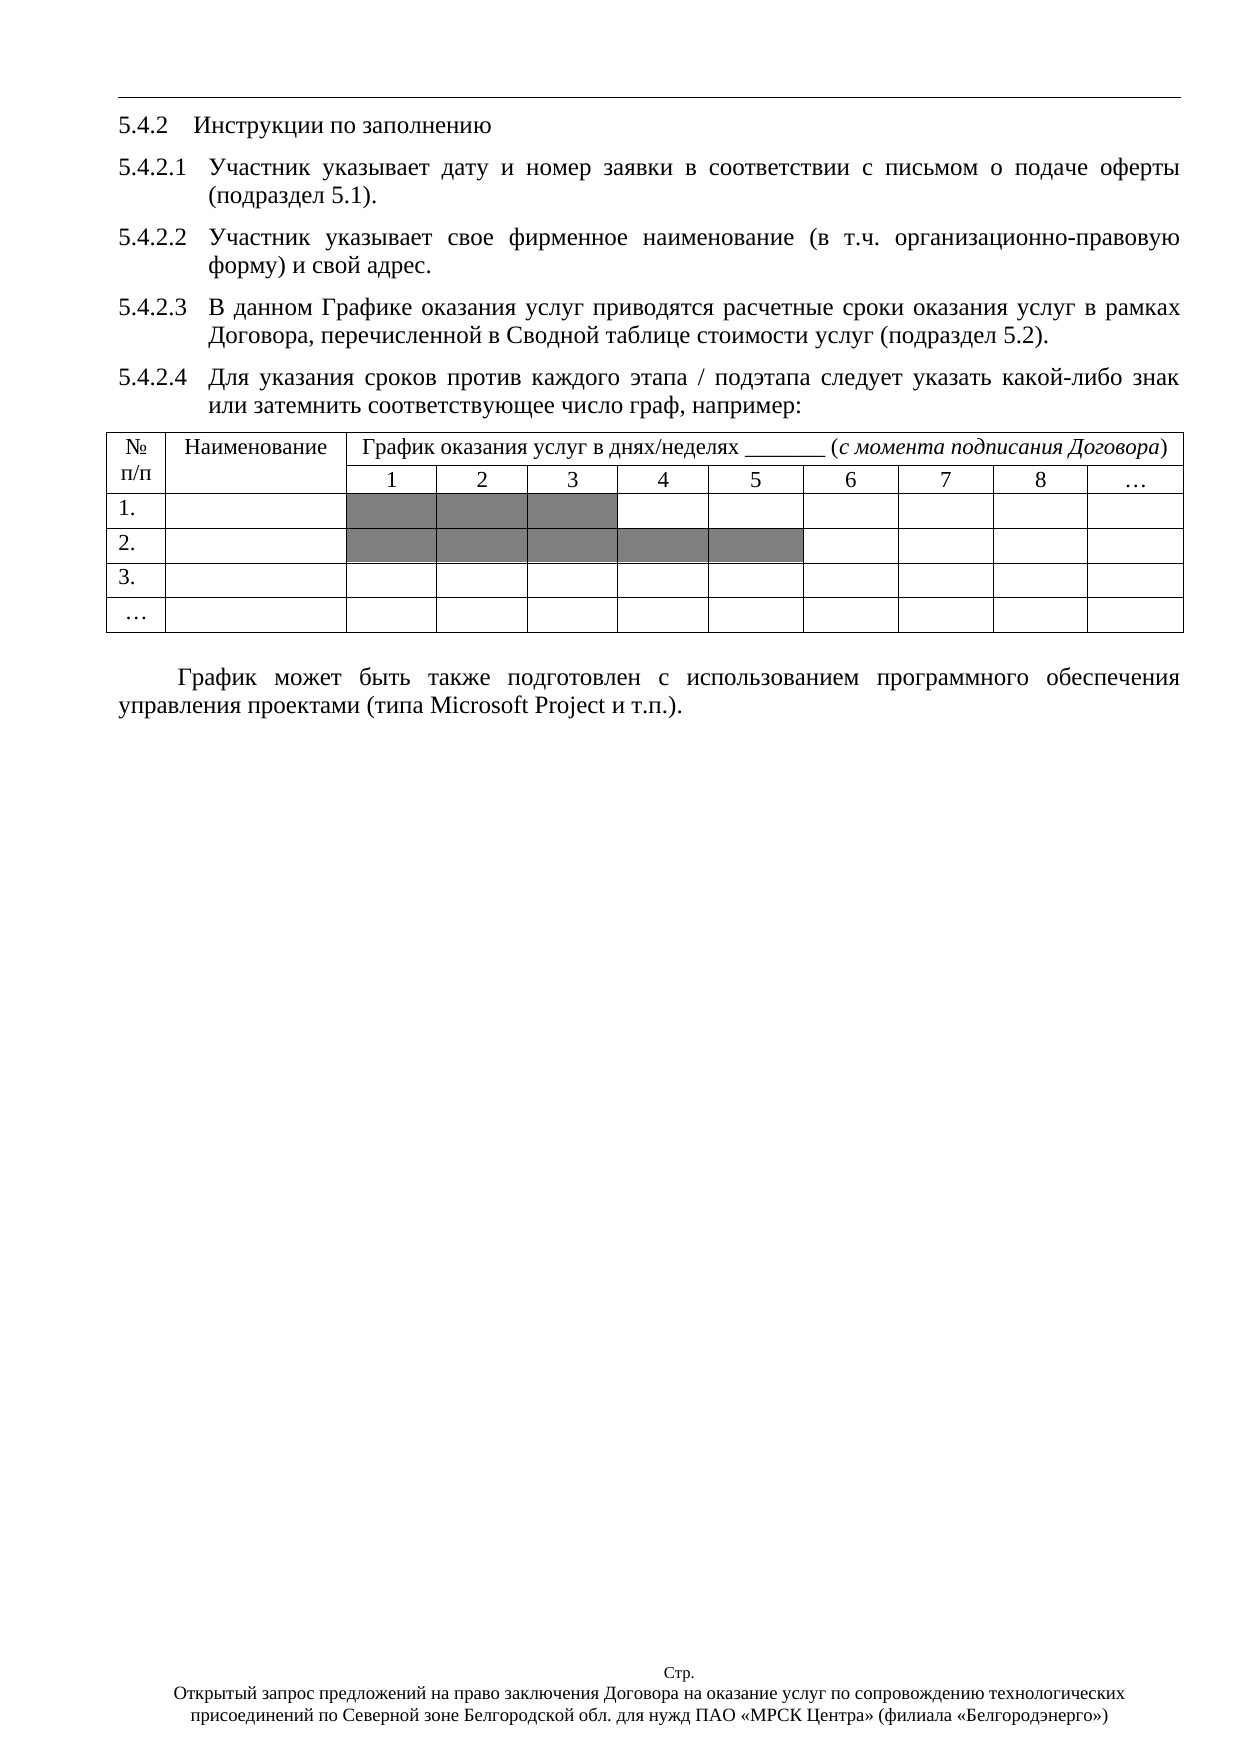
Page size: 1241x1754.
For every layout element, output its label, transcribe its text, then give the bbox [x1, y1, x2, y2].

table_cell [528, 494, 617, 528]
table_cell … [1088, 466, 1183, 493]
table_cell [899, 598, 993, 632]
table_cell [709, 494, 803, 528]
table_cell 7 [899, 466, 993, 493]
table_cell [618, 494, 708, 528]
table_cell [804, 494, 898, 528]
table_cell 2 [437, 466, 527, 493]
table_cell [804, 564, 898, 597]
table_cell [1088, 598, 1183, 632]
table_cell [437, 529, 527, 562]
table_cell [166, 529, 346, 562]
table_cell [107, 564, 165, 597]
list В данном Графике оказания услуг приводятся расчетные сроки оказания услуг в рамках Договора, перечисленной в Сводной таблице стоимости услуг (подраздел 5.2). [118, 292, 1181, 349]
table_cell 6 [804, 466, 898, 493]
table_cell [804, 529, 898, 562]
table_cell [899, 529, 993, 562]
table_cell [437, 598, 527, 632]
table_cell [107, 529, 165, 562]
list Участник указывает дату и номер заявки в соответствии с письмом о подаче оферты (подраздел 5.1). [118, 152, 1181, 209]
table_cell [994, 598, 1087, 632]
table_cell [994, 529, 1087, 562]
table_cell [618, 529, 708, 562]
table_cell [618, 598, 708, 632]
table_header График оказания услуг в днях/неделях _______ (с момента подписания Договора) [347, 433, 1183, 465]
table_cell [166, 494, 346, 528]
table_cell 8 [994, 466, 1087, 493]
table_cell [994, 494, 1087, 528]
table_cell [347, 494, 436, 528]
list Для указания сроков против каждого этапа / подэтапа следует указать какой-либо знак или затемнить соответствующее число граф, например: [118, 362, 1181, 419]
table_cell [166, 598, 346, 632]
table_cell [528, 564, 617, 597]
table_cell 4 [618, 466, 708, 493]
table_cell [804, 598, 898, 632]
table_cell [994, 564, 1087, 597]
table_header № п/п [107, 433, 165, 493]
table_cell [107, 494, 165, 528]
table_cell [166, 564, 346, 597]
table_cell [618, 564, 708, 597]
table_cell 3 [528, 466, 617, 493]
table_cell [1088, 564, 1183, 597]
table_cell 1 [347, 466, 436, 493]
table_cell [437, 494, 527, 528]
table_cell [347, 598, 436, 632]
table_cell [347, 564, 436, 597]
subtitle Инструкции по заполнению [118, 111, 1181, 139]
table_cell [1088, 494, 1183, 528]
table_cell [899, 494, 993, 528]
table_cell [528, 529, 617, 562]
text График может быть также подготовлен с использованием программного обеспечения управления проектами (типа Microsoft Project и т.п.). [118, 662, 1181, 719]
table_cell [1088, 529, 1183, 562]
table_cell [709, 598, 803, 632]
table_cell [709, 564, 803, 597]
table_cell … [107, 598, 165, 632]
table_cell [347, 529, 436, 562]
table_cell 5 [709, 466, 803, 493]
table_cell [437, 564, 527, 597]
table_header Наименование [166, 433, 346, 493]
list Участник указывает свое фирменное наименование (в т.ч. организационно-правовую форму) и свой адрес. [118, 222, 1181, 279]
table_cell [899, 564, 993, 597]
table_cell [528, 598, 617, 632]
table_cell [709, 529, 803, 562]
